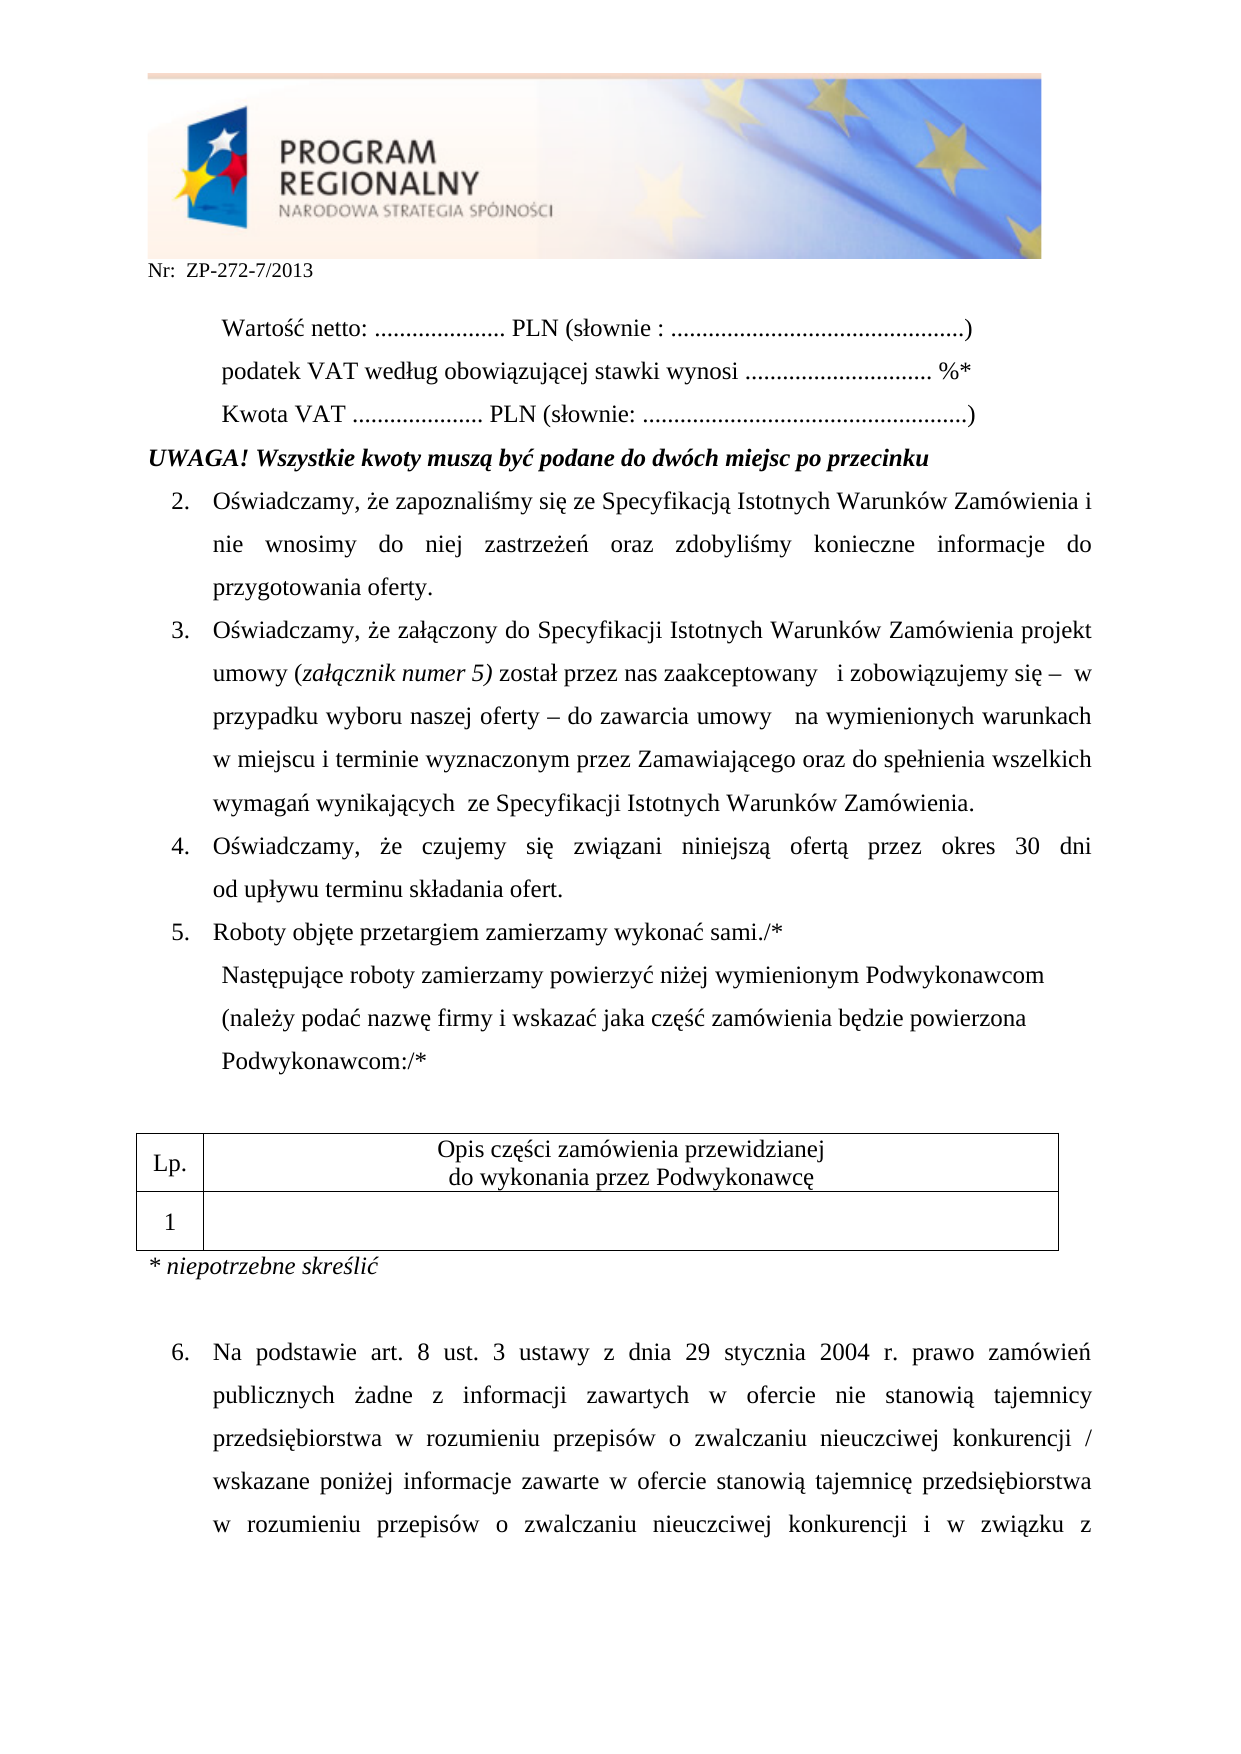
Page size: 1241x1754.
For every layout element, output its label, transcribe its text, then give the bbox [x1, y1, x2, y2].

list Roboty objęte przetargiem zamierzamy wykonać sami./* [171, 917, 1093, 946]
table_cell [204, 1192, 1058, 1250]
text podatek VAT według obowiązującej stawki wynosi .............................. %* [148, 356, 1093, 385]
table_header Lp. [137, 1134, 203, 1191]
picture [147, 73, 1042, 259]
text * niepotrzebne skreślić [148, 1251, 1093, 1279]
text UWAGA! Wszystkie kwoty muszą być podane do dwóch miejsc po przecinku [148, 443, 1093, 471]
table_header Opis części zamówienia przewidzianej do wykonania przez Podwykonawcę [204, 1134, 1058, 1191]
list Oświadczamy, że czujemy się związani niniejszą ofertą przez okres 30 dni od upływu terminu składania ofert. [171, 831, 1093, 903]
text Następujące roboty zamierzamy powierzyć niżej wymienionym Podwykonawcom (należy podać nazwę firmy i wskazać jaka część zamówienia będzie powierzona Podwykonawcom:/* [221, 960, 1093, 1075]
text Kwota VAT ..................... PLN (słownie: ....................................................) [148, 399, 1093, 428]
table_cell 1 [137, 1192, 203, 1250]
text Wartość netto: ..................... PLN (słownie : ...............................................) [148, 313, 1093, 342]
list Oświadczamy, że załączony do Specyfikacji Istotnych Warunków Zamówienia projekt umowy (załącznik numer 5) został przez nas zaakceptowany i zobowiązujemy się – w przypadku wyboru naszej oferty – do zawarcia umowy na wymienionych warunkach w miejscu i terminie wyznaczonym przez Zamawiającego oraz do spełnienia wszelkich wymagań wynikających ze Specyfikacji Istotnych Warunków Zamówienia. [171, 615, 1093, 816]
list Oświadczamy, że zapoznaliśmy się ze Specyfikacją Istotnych Warunków Zamówienia i nie wnosimy do niej zastrzeżeń oraz zdobyliśmy konieczne informacje do przygotowania oferty. [171, 486, 1093, 601]
